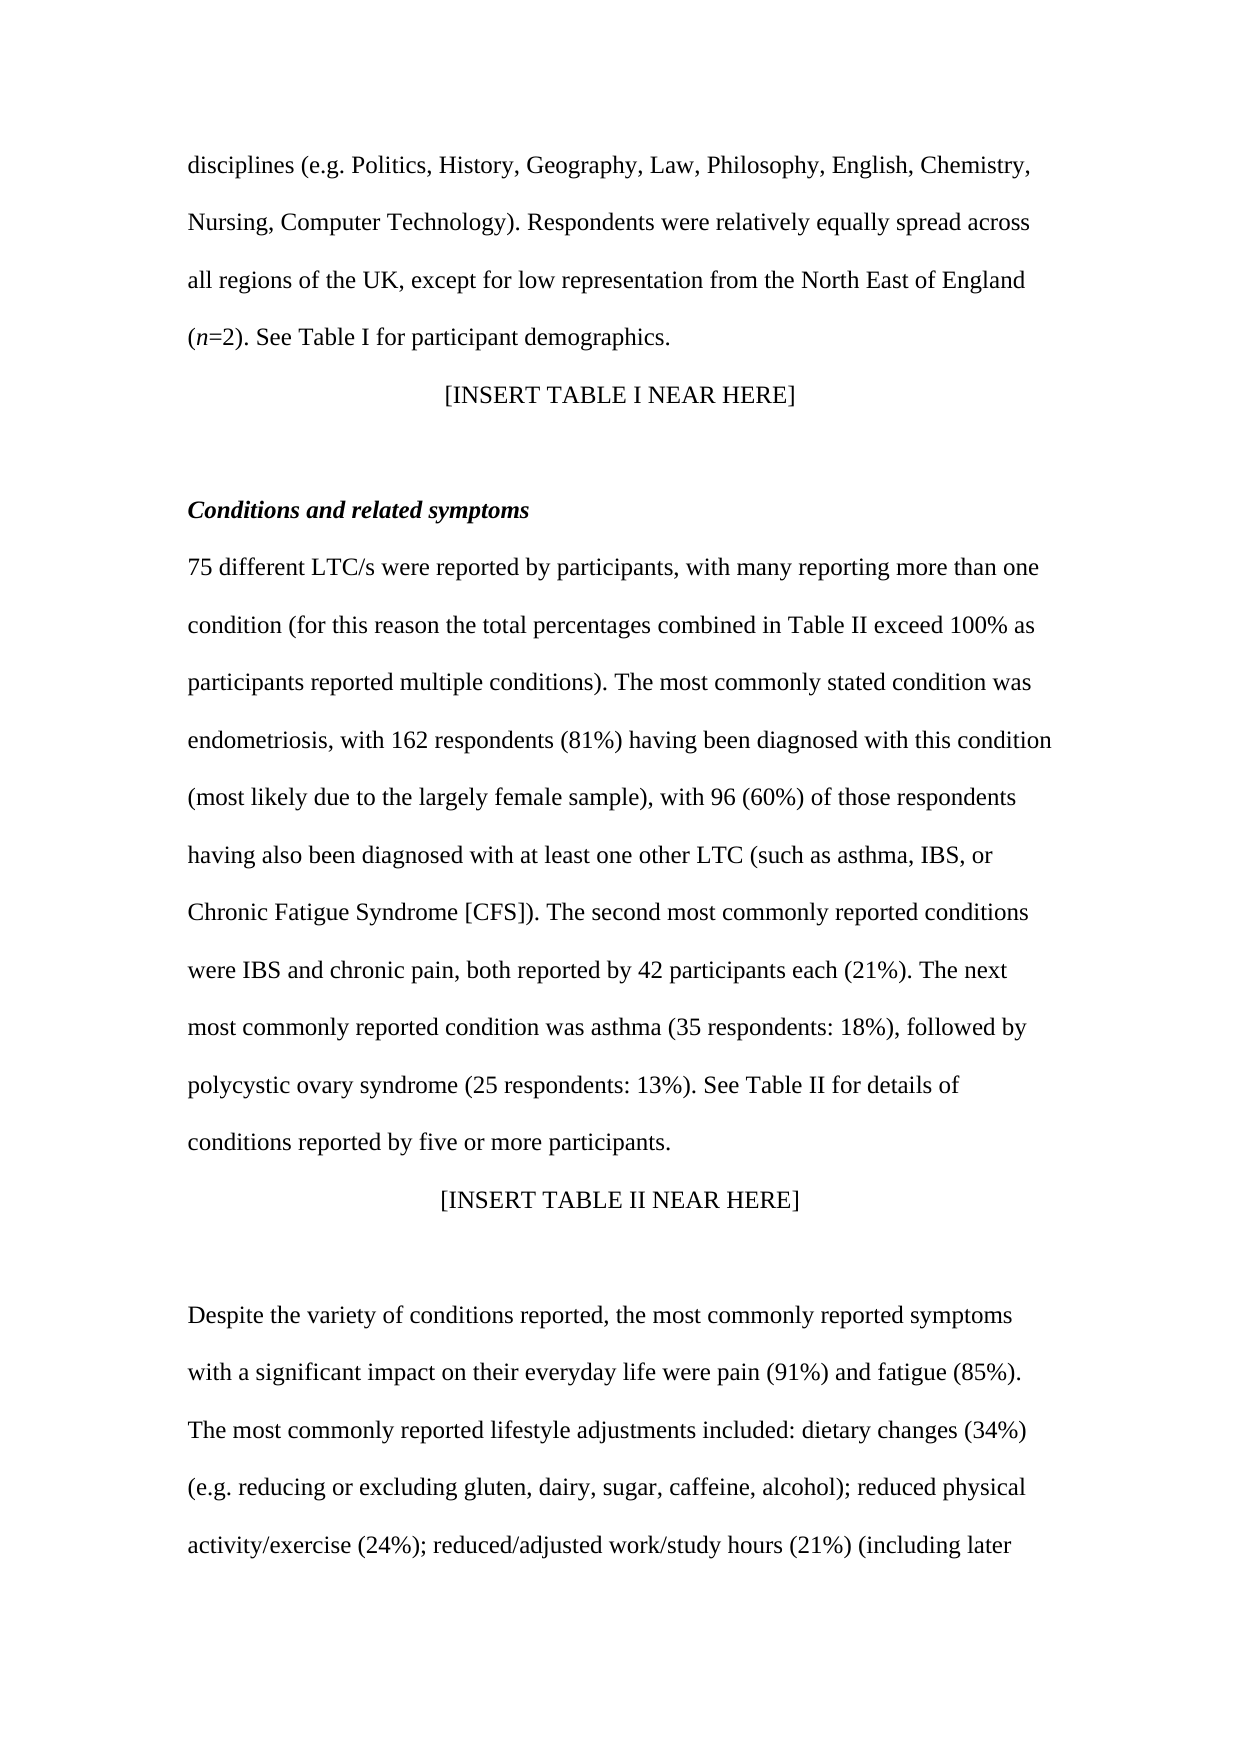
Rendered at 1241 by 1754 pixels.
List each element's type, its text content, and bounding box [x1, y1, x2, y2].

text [187, 150, 1053, 351]
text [187, 1300, 1053, 1559]
text Conditions and related symptoms [187, 495, 1053, 524]
text [INSERT TABLE II NEAR HERE] [187, 1185, 1053, 1214]
text [INSERT TABLE I NEAR HERE] [187, 380, 1053, 409]
text 75 different LTC/s were reported by participants, with many reporting more than one condition (for this reason the total percentages combined in Table II exceed 100% as participants reported multiple conditions). The most commonly stated condition was endometriosis, with 162 respondents (81%) having been diagnosed with this condition (most likely due to the largely female sample), with 96 (60%) of those respondents having also been diagnosed with at least one other LTC (such as asthma, IBS, or Chronic Fatigue Syndrome [CFS]). The second most commonly reported conditions were IBS and chronic pain, both reported by 42 participants each (21%). The next most commonly reported condition was asthma (35 respondents: 18%), followed by polycystic ovary syndrome (25 respondents: 13%). See Table II for details of conditions reported by five or more participants. [187, 552, 1053, 1156]
